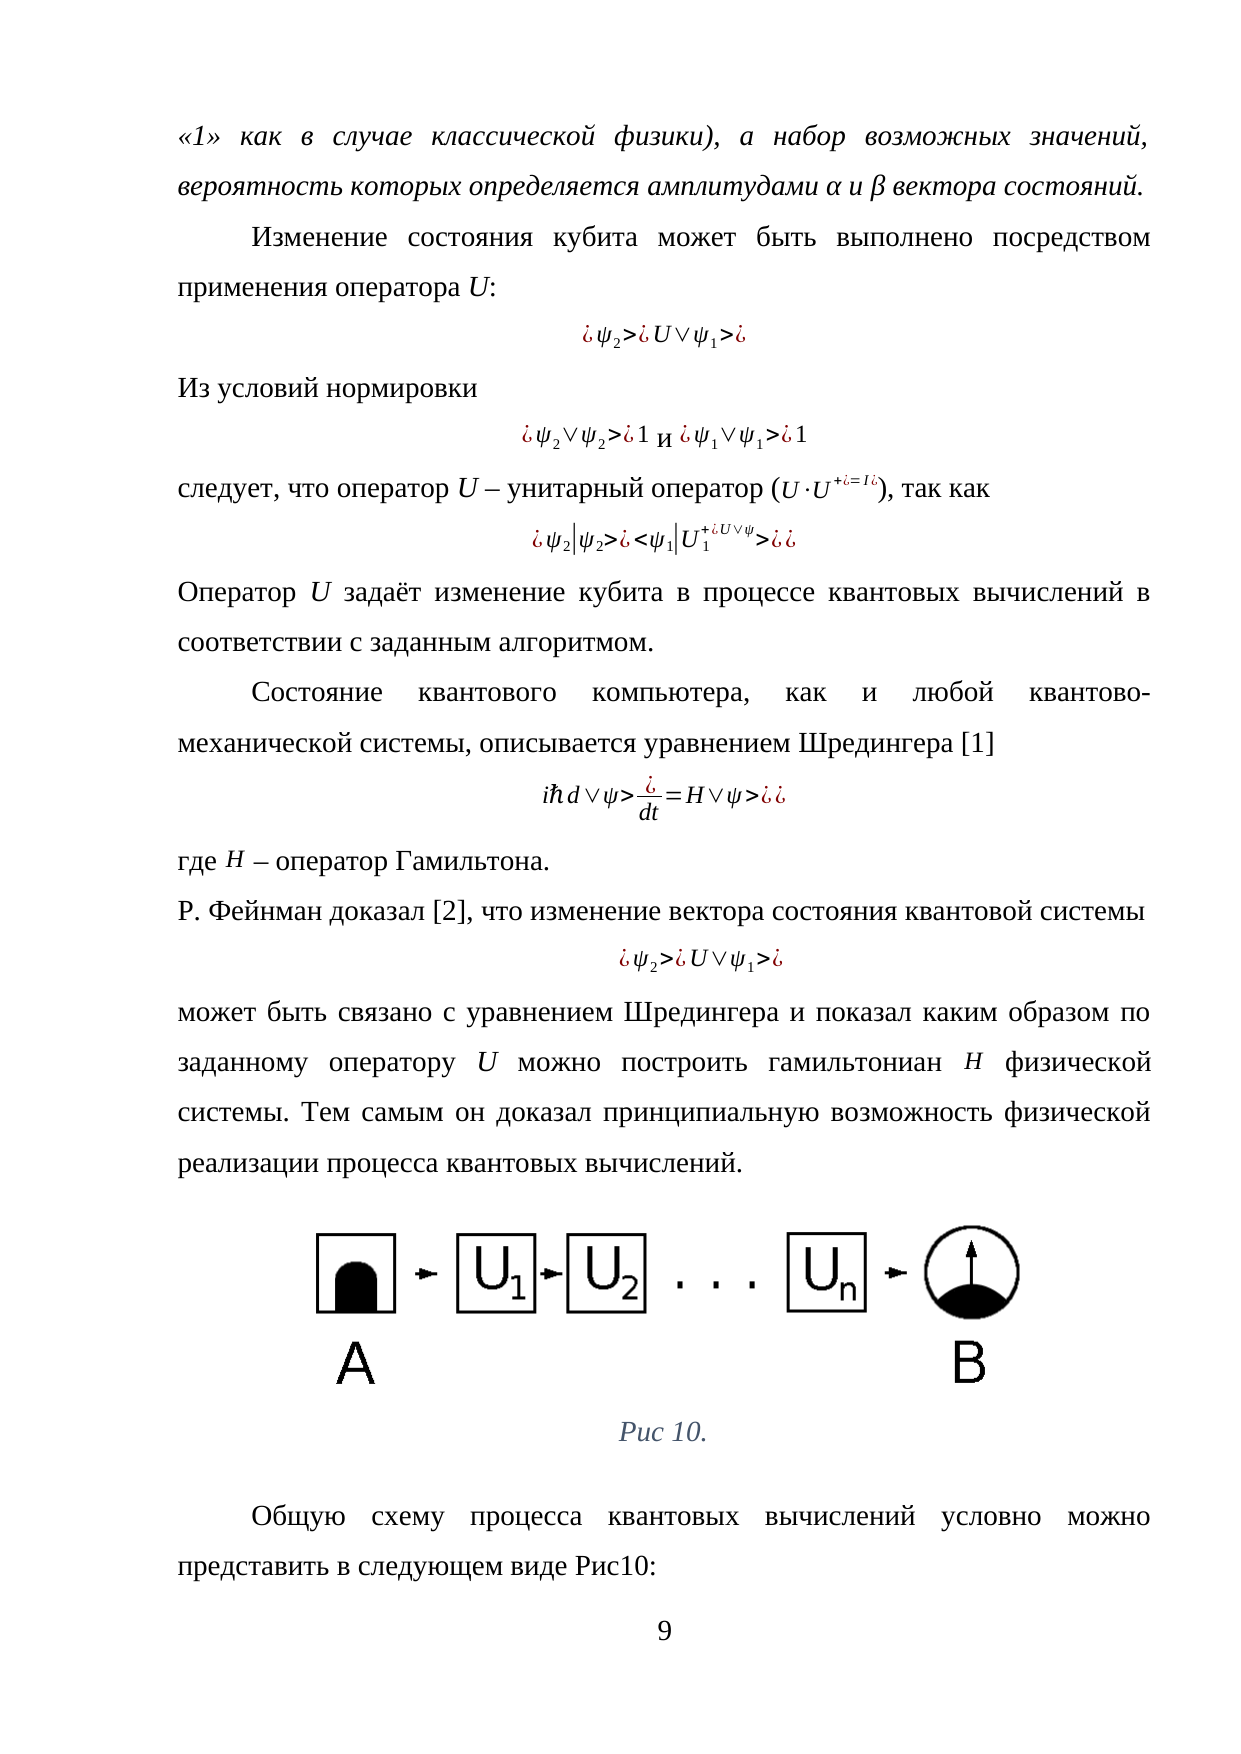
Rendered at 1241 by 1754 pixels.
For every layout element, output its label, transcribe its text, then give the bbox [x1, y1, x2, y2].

text Оператор U задаёт изменение кубита в процессе квантовых вычислений в соответствии с заданным алгоритмом. [177, 574, 1152, 658]
text и [177, 420, 1152, 453]
picture [280, 1208, 1049, 1405]
text Состояние квантового компьютера, как и любой квантово-механической системы, описывается уравнением Шредингера [1] [177, 674, 1152, 758]
text Общую схему процесса квантовых вычислений условно можно представить в следующем виде Рис10: [177, 1498, 1152, 1582]
text Р. Фейнман доказал [2], что изменение вектора состояния квантовой системы [177, 893, 1152, 927]
text Из условий нормировки [177, 370, 1152, 403]
text Изменение состояния кубита может быть выполнено посредством применения оператора U: [177, 219, 1152, 303]
text где – оператор Гамильтона. [177, 843, 1152, 877]
text может быть связано с уравнением Шредингера и показал каким образом по заданному оператору U можно построить гамильтониан физической системы. Тем самым он доказал принципиальную возможность физической реализации процесса квантовых вычислений. [177, 994, 1152, 1178]
text следует, что оператор U – унитарный оператор (), так как [177, 470, 1152, 504]
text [177, 118, 1152, 202]
